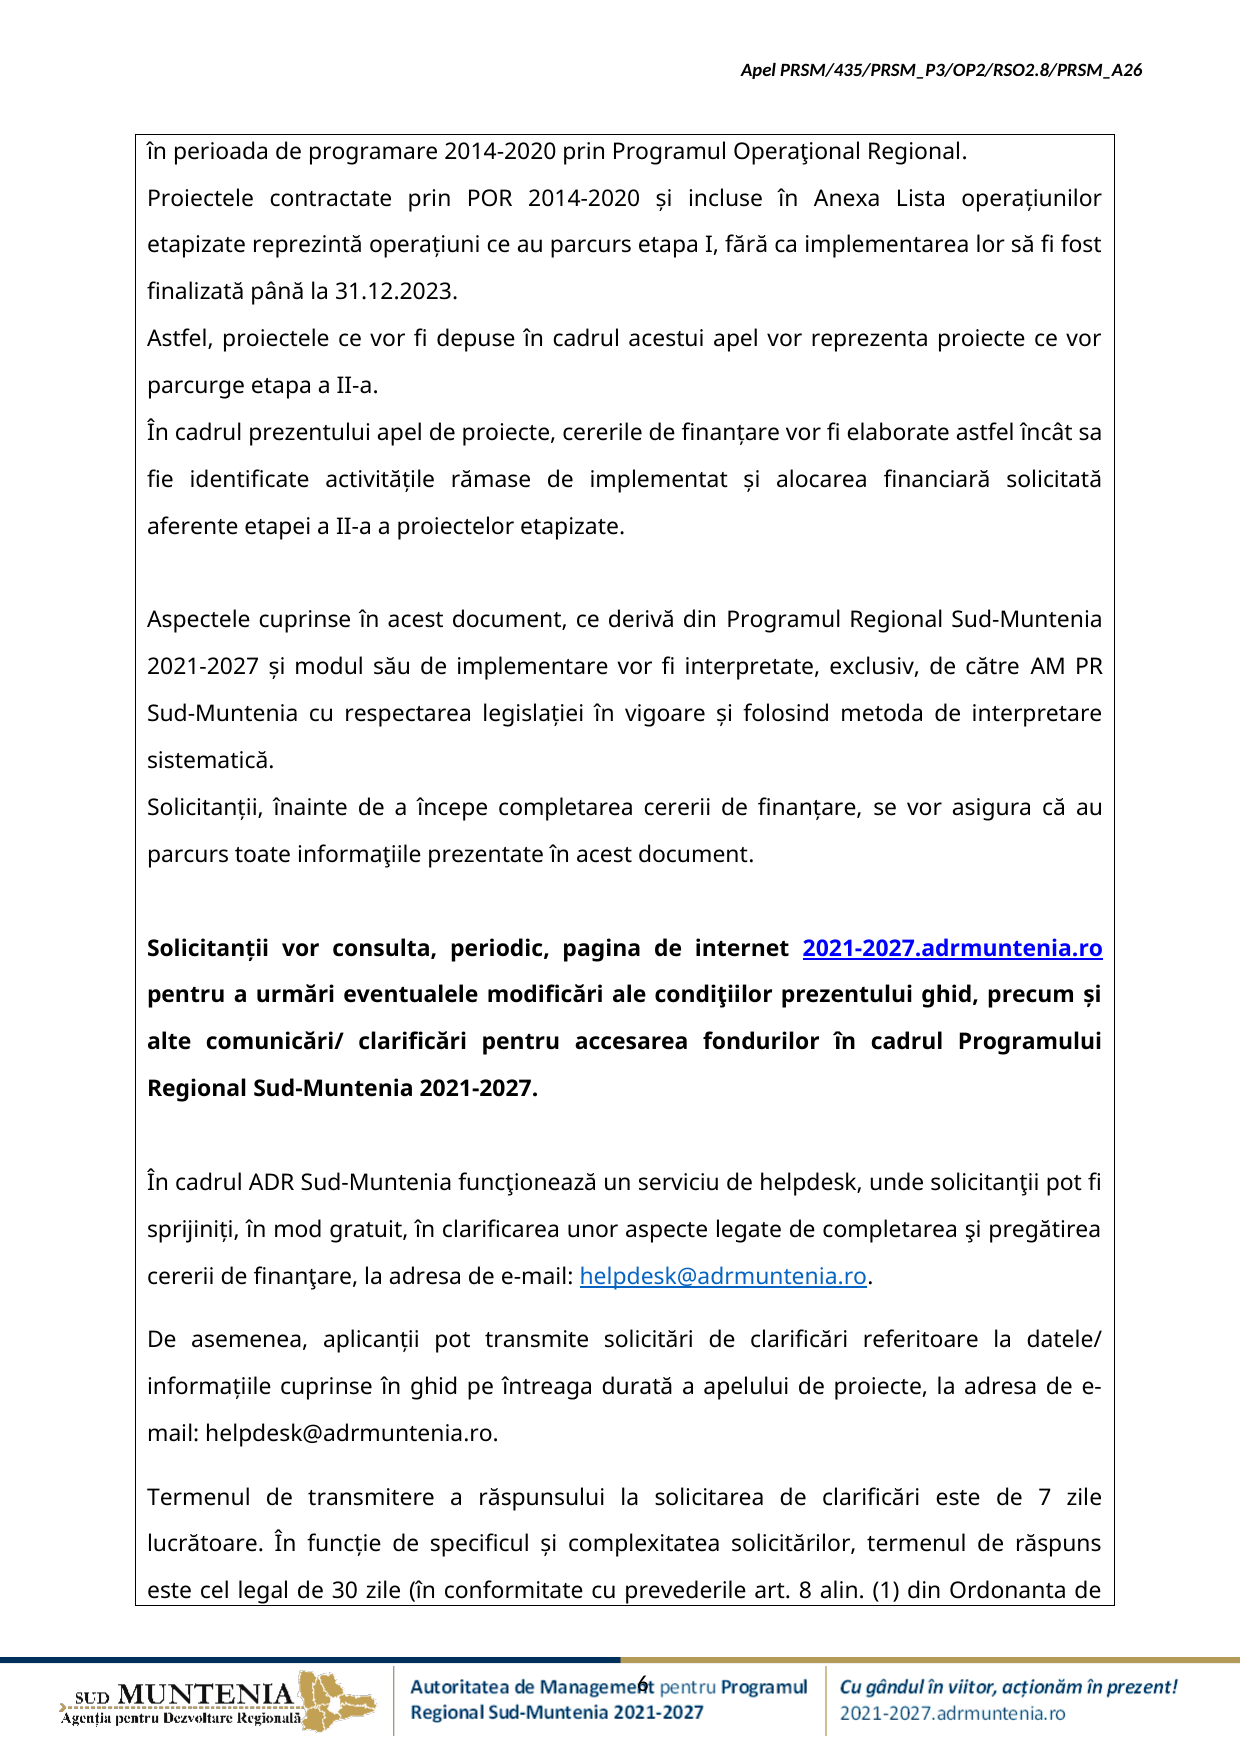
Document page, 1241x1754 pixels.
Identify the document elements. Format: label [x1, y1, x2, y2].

picture [0, 1657, 1241, 1737]
table_header [136, 135, 1114, 1605]
